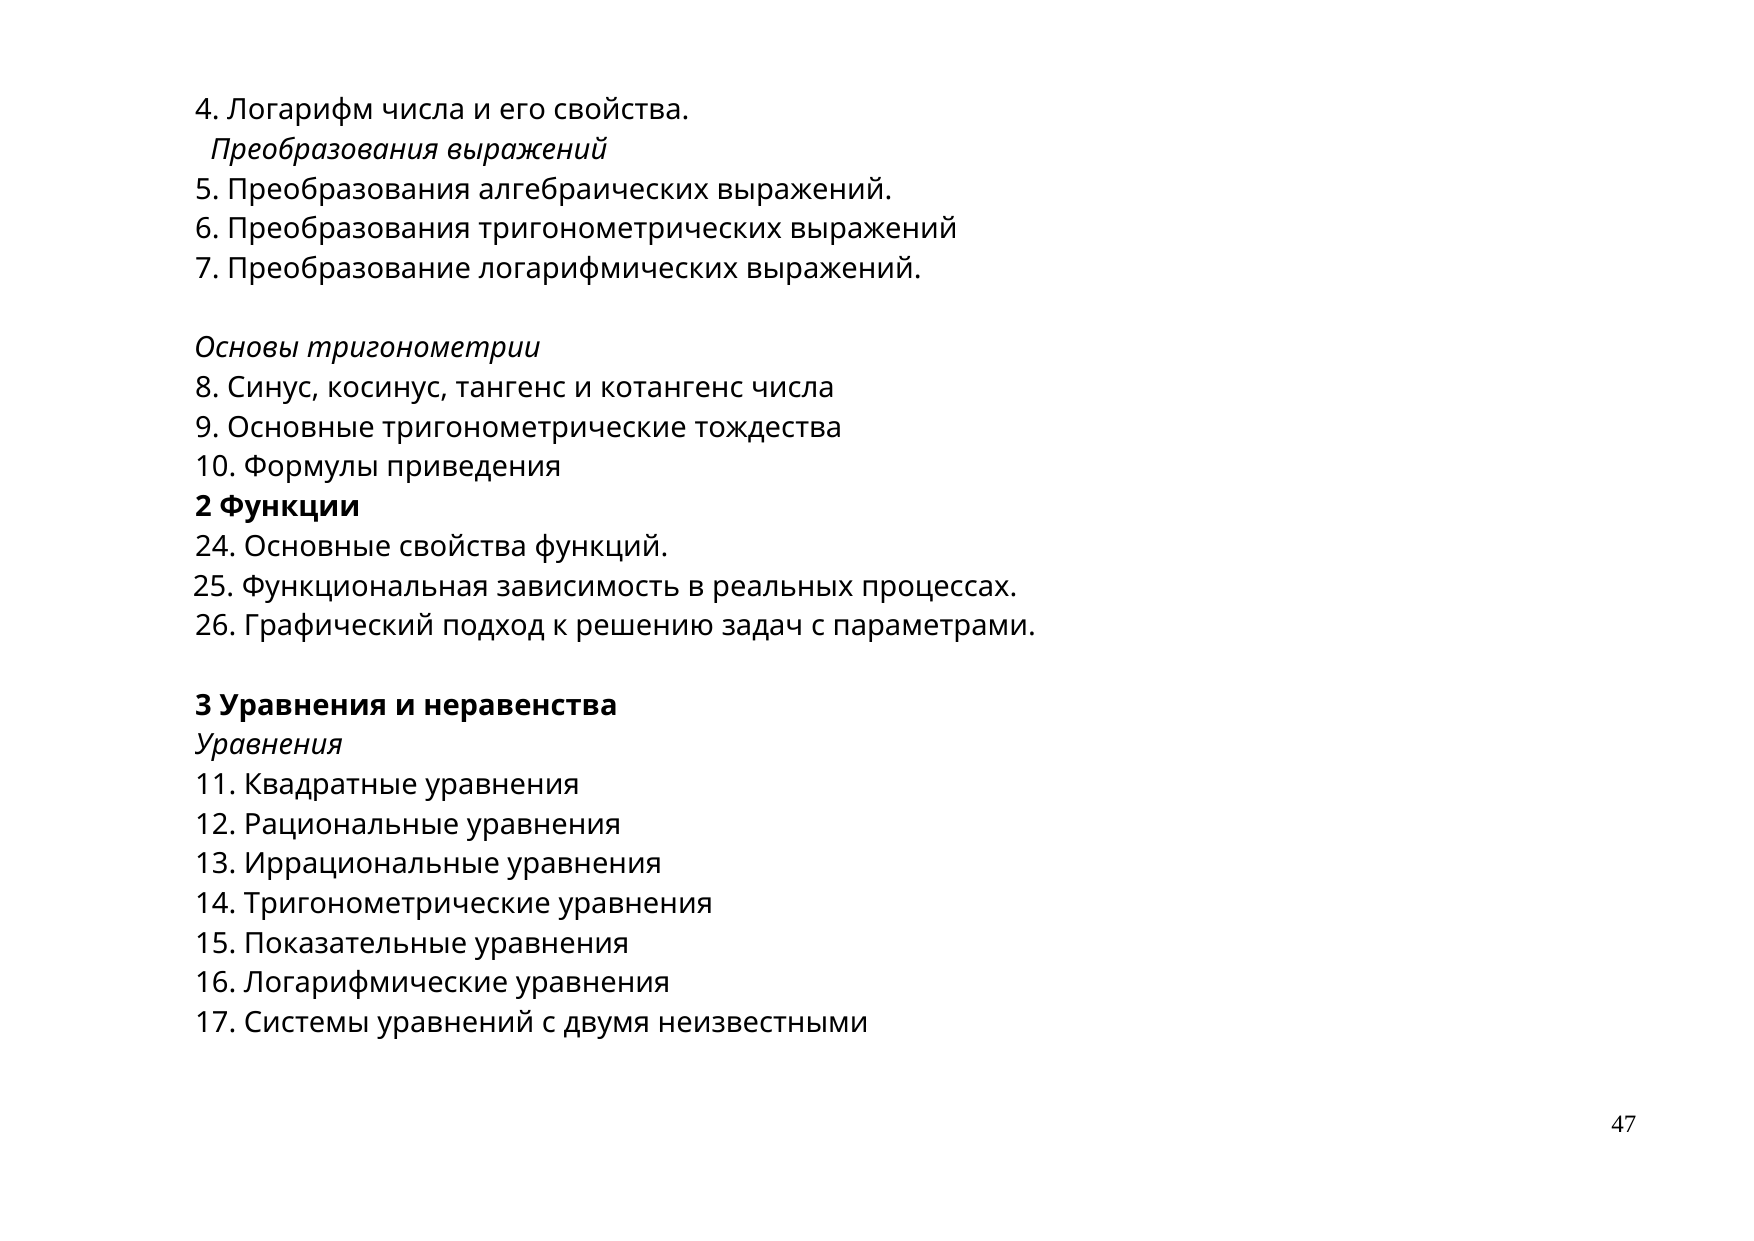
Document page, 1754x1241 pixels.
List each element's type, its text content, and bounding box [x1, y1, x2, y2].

text 4. Логарифм числа и его свойства. [118, 88, 1636, 128]
text 25. Функциональная зависимость в реальных процессах. [162, 565, 1636, 604]
text Основы тригонометрии [118, 327, 1636, 366]
text 5. Преобразования алгебраических выражений. [118, 168, 1636, 208]
text 8. Синус, косинус, тангенс и котангенс числа [118, 366, 1636, 406]
text 9. Основные тригонометрические тождества [118, 406, 1636, 446]
text Преобразования выражений [118, 128, 1636, 168]
text 2 Функции [118, 485, 1636, 525]
text 10. Формулы приведения [118, 446, 1636, 485]
text 17. Системы уравнений с двумя неизвестными [118, 1001, 1636, 1041]
text Уравнения [118, 723, 1636, 763]
text 14. Тригонометрические уравнения [118, 882, 1636, 922]
text 6. Преобразования тригонометрических выражений [118, 208, 1636, 247]
text 7. Преобразование логарифмических выражений. [118, 247, 1636, 287]
text 11. Квадратные уравнения [118, 763, 1636, 803]
text 16. Логарифмические уравнения [118, 962, 1636, 1001]
text 13. Иррациональные уравнения [118, 843, 1636, 882]
text 3 Уравнения и неравенства [118, 684, 1636, 723]
text 15. Показательные уравнения [118, 922, 1636, 962]
text 26. Графический подход к решению задач с параметрами. [118, 604, 1636, 644]
text 24. Основные свойства функций. [118, 525, 1636, 565]
text 12. Рациональные уравнения [118, 803, 1636, 843]
